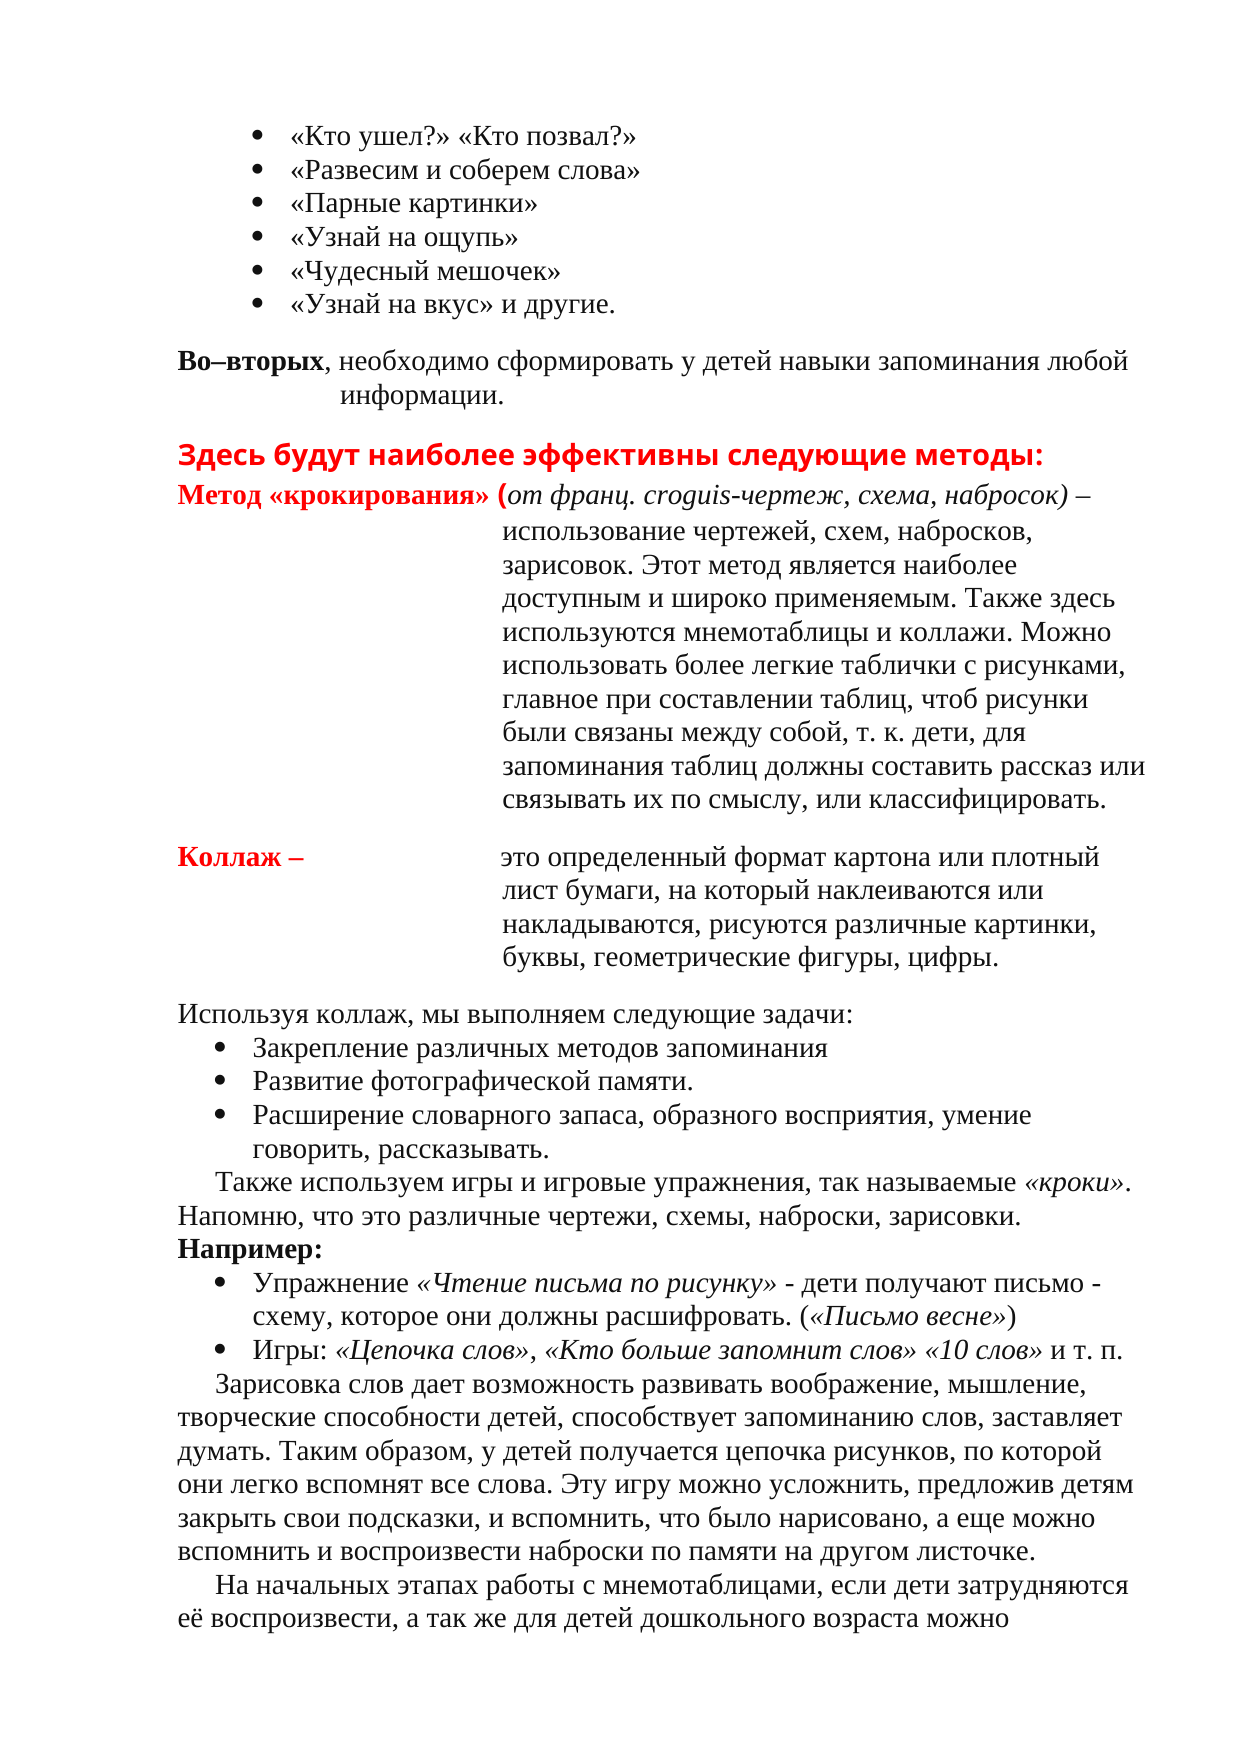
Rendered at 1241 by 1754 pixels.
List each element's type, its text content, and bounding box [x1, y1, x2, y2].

list «Узнай на вкус» и другие. [252, 286, 1152, 320]
text Коллаж – это определенный формат картона или плотный лист бумаги, на который наклеиваются или накладываются, рисуются различные картинки, буквы, геометрические фигуры, цифры. [177, 839, 1152, 973]
list Игры: «Цепочка слов», «Кто больше запомнит слов» «10 слов» и т. п. [215, 1332, 1152, 1366]
text Используя коллаж, мы выполняем следующие задачи: [177, 996, 1152, 1030]
list «Чудесный мешочек» [252, 253, 1152, 286]
list «Парные картинки» [252, 185, 1152, 219]
text Здесь будут наиболее эффективны следующие методы: [177, 434, 1152, 474]
list «Развесим и соберем слова» [252, 152, 1152, 185]
list Расширение словарного запаса, образного восприятия, умение говорить, рассказывать. [215, 1097, 1152, 1164]
text Например: [177, 1231, 1152, 1265]
list «Узнай на ощупь» [252, 219, 1152, 253]
text Зарисовка слов дает возможность развивать воображение, мышление, творческие способности детей, способствует запоминанию слов, заставляет думать. Таким образом, у детей получается цепочка рисунков, по которой они легко вспомнят все слова. Эту игру можно усложнить, предложив детям закрыть свои подсказки, и вспомнить, что было нарисовано, а еще можно вспомнить и воспроизвести наброски по памяти на другом листочке. [177, 1366, 1152, 1567]
list Упражнение «Чтение письма по рисунку» - дети получают письмо -схему, которое они должны расшифровать. («Письмо весне») [215, 1265, 1152, 1332]
list Развитие фотографической памяти. [215, 1063, 1152, 1097]
list Закрепление различных методов запоминания [215, 1030, 1152, 1063]
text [177, 1567, 1152, 1634]
list «Кто ушел?» «Кто позвал?» [252, 118, 1152, 152]
text Метод «крокирования» (от франц. croguis-чертеж, схема, набросок) – использование чертежей, схем, набросков, зарисовок. Этот метод является наиболее доступным и широко применяемым. Также здесь используются мнемотаблицы и коллажи. Можно использовать более легкие таблички с рисунками, главное при составлении таблиц, чтоб рисунки были связаны между собой, т. к. дети, для запоминания таблиц должны составить рассказ или связывать их по смыслу, или классифицировать. [177, 474, 1152, 815]
text Во–вторых, необходимо сформировать у детей навыки запоминания любой информации. [177, 343, 1152, 411]
text Также используем игры и игровые упражнения, так называемые «кроки». Напомню, что это различные чертежи, схемы, наброски, зарисовки. [177, 1164, 1152, 1231]
